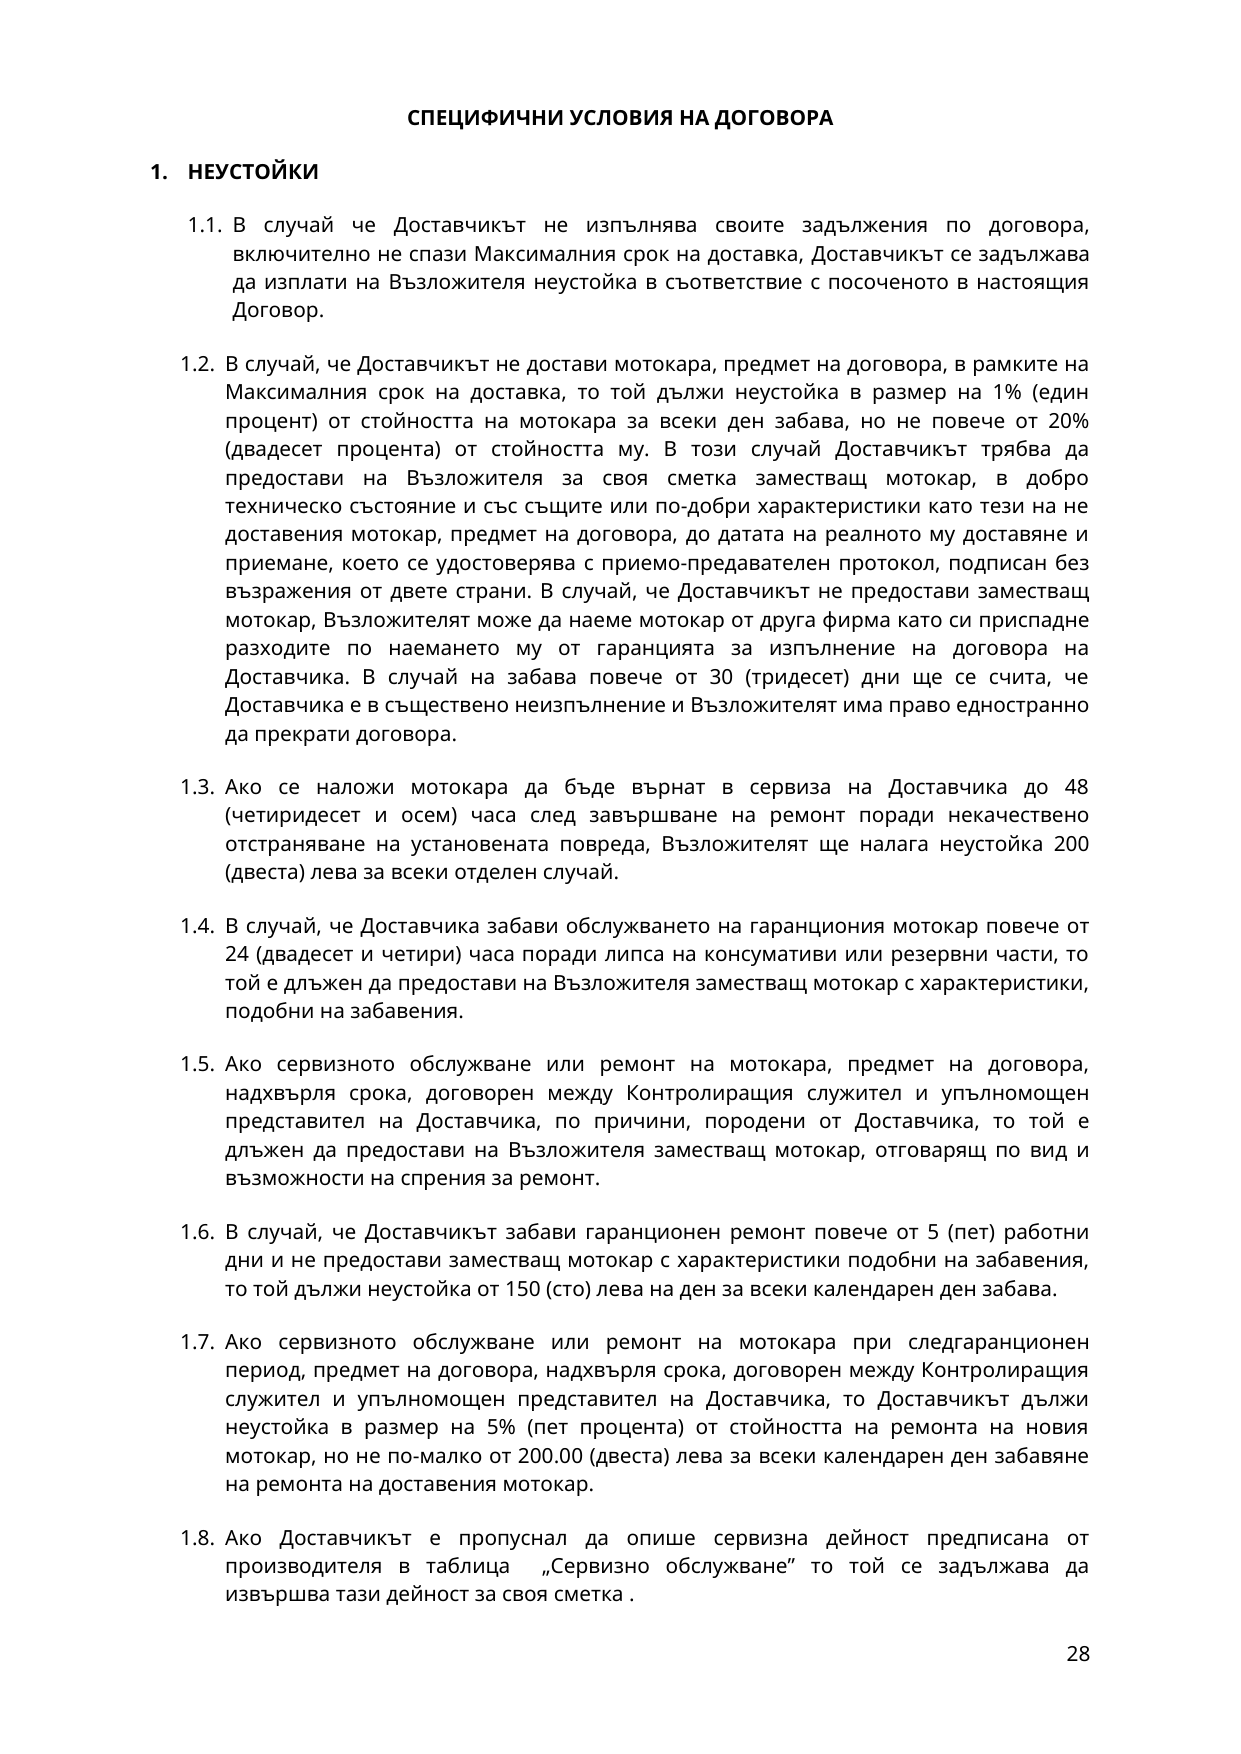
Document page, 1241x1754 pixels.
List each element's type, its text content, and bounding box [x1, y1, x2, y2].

list В случай, че Доставчикът не достави мотокара, предмет на договора, в рамките на Максималния срок на доставка, то той дължи неустойка в размер на 1% (един процент) от стойността на мотокара за всеки ден забава, но не повече от 20% (двадесет процента) от стойността му. В този случай Доставчикът трябва да предостави на Възложителя за своя сметка заместващ мотокар, в добро техническо състояние и със същите или по-добри характеристики като тези на не доставения мотокар, предмет на договора, до датата на реалното му доставяне и приемане, което се удостоверява с приемо-предавателен протокол, подписан без възражения от двете страни. В случай, че Доставчикът не предостави заместващ мотокар, Възложителят може да наеме мотокар от друга фирма като си приспадне разходите по наемането му от гаранцията за изпълнение на договора на Доставчика. В случай на забава повече от 30 (тридесет) дни ще се счита, че Доставчика е в съществено неизпълнение и Възложителят има право едностранно да прекрати договора. [180, 349, 1090, 747]
list В случай че Доставчикът не изпълнява своите задължения по договора, включително не спази Максималния срок на доставка, Доставчикът се задължава да изплати на Възложителя неустойка в съответствие с посоченото в настоящия Договор. [187, 210, 1090, 324]
list Ако Доставчикът е пропуснал да опише сервизна дейност предписана от производителя в таблица „Сервизно обслужване” то той се задължава да извършва тази дейност за своя сметка . [180, 1523, 1090, 1608]
list НЕУСТОЙКИ [150, 157, 1090, 185]
list Ако сервизното обслужване или ремонт на мотокара, предмет на договора, надхвърля срока, договорен между Контролиращия служител и упълномощен представител на Доставчика, по причини, породени от Доставчика, то той е длъжен да предостави на Възложителя заместващ мотокар, отговарящ по вид и възможности на спрения за ремонт. [180, 1049, 1090, 1192]
list Ако сервизното обслужване или ремонт на мотокара при следгаранционен период, предмет на договора, надхвърля срока, договорен между Контролиращия служител и упълномощен представител на Доставчика, то Доставчикът дължи неустойка в размер на 5% (пет процента) от стойността на ремонта на новия мотокар, но не по-малко от 200.00 (двеста) лева за всеки календарен ден забавяне на ремонта на доставения мотокар. [180, 1327, 1090, 1498]
list В случай, че Доставчикът забави гаранционен ремонт повече от 5 (пет) работни дни и не предостави заместващ мотокар с характеристики подобни на забавения, то той дължи неустойка от 150 (сто) лева на ден за всеки календарен ден забава. [180, 1217, 1090, 1302]
list В случай, че Доставчика забави обслужването на гаранциония мотокар повече от 24 (двадесет и четири) часа поради липса на консумативи или резервни части, то той е длъжен да предостави на Възложителя заместващ мотокар с характеристики, подобни на забавения. [180, 911, 1090, 1024]
text СПЕЦИФИЧНИ УСЛОВИЯ НА ДОГОВОРА [150, 103, 1090, 132]
list Ако се наложи мотокара да бъде върнат в сервиза на Доставчика до 48 (четиридесет и осем) часа след завършване на ремонт поради некачествено отстраняване на установената повреда, Възложителят ще налага неустойка 200 (двеста) лева за всеки отделен случай. [180, 772, 1090, 886]
